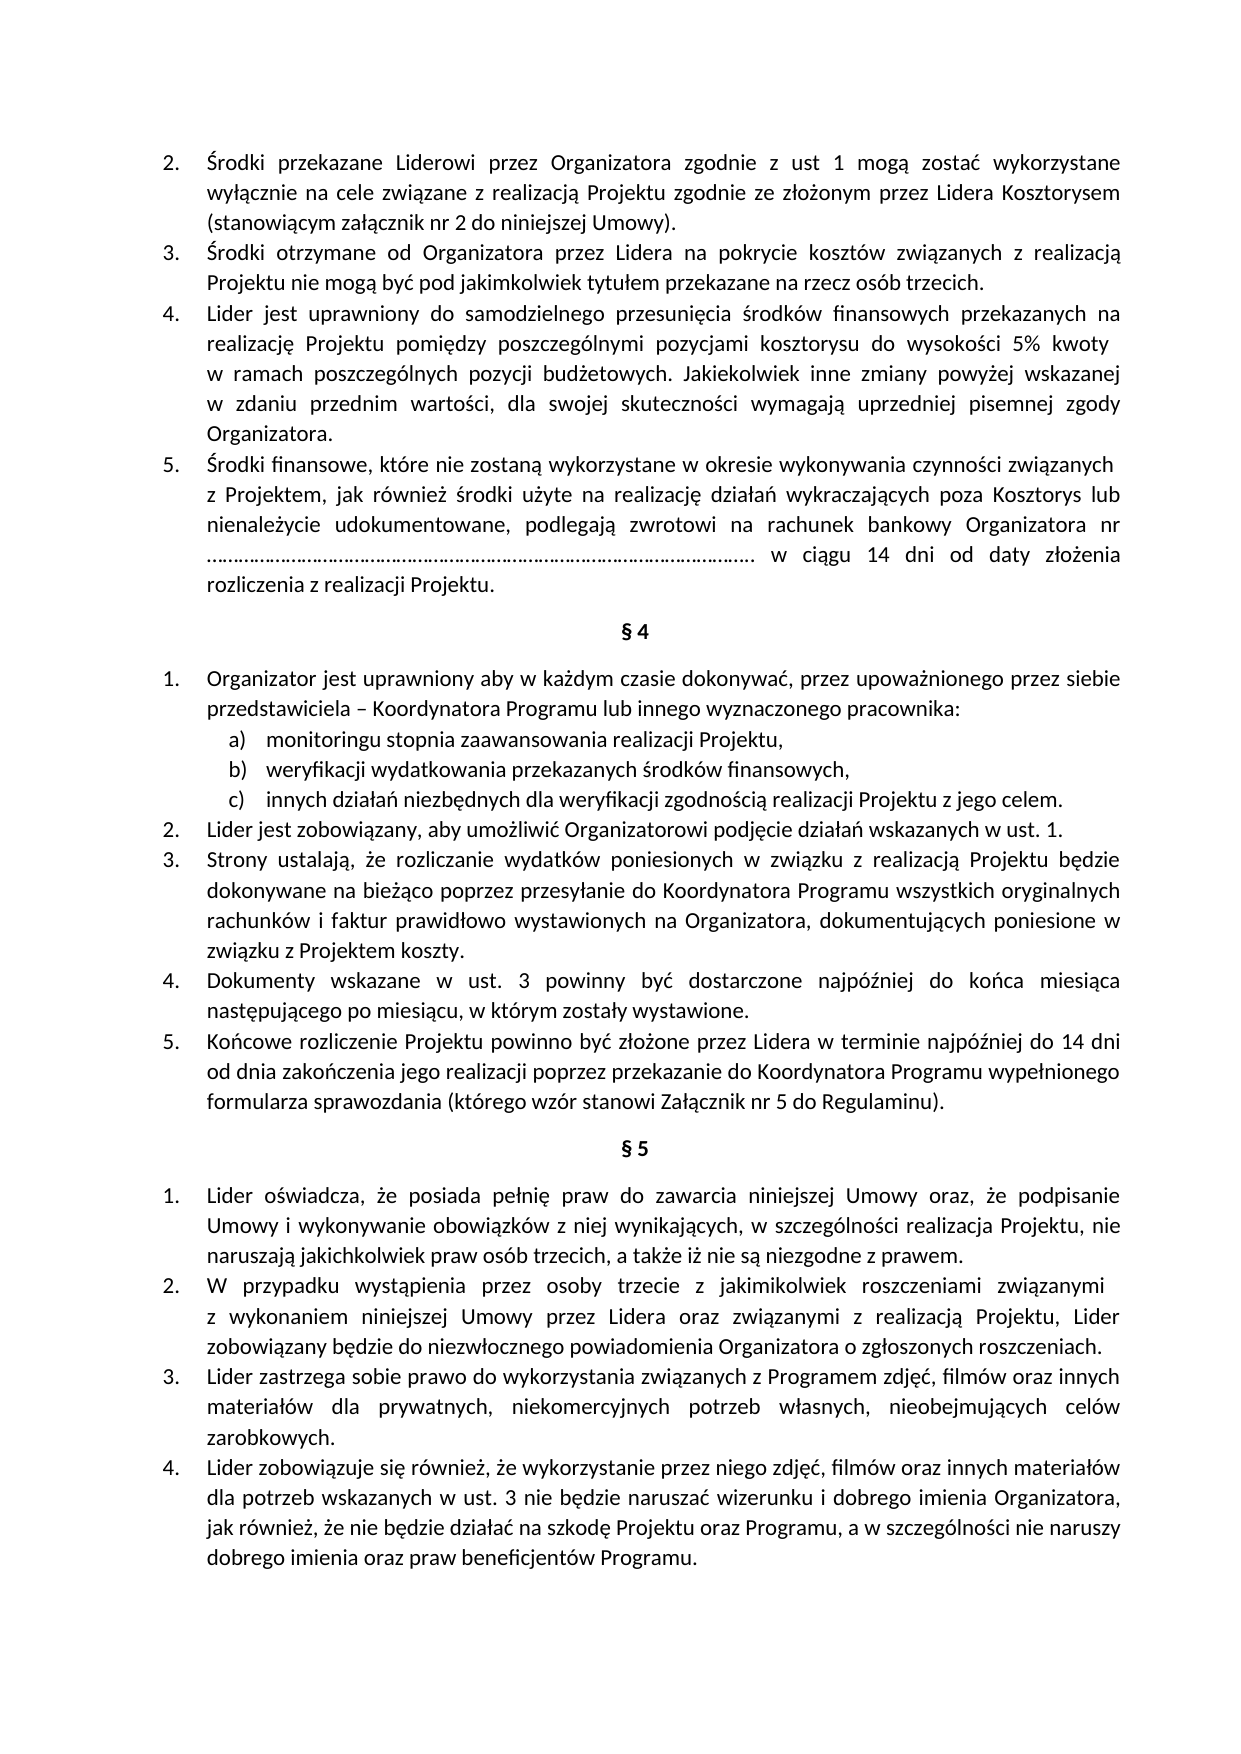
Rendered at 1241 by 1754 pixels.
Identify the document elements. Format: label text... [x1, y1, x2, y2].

list Środki przekazane Liderowi przez Organizatora zgodnie z ust 1 mogą zostać wykorzystane wyłącznie na cele związane z realizacją Projektu zgodnie ze złożonym przez Lidera Kosztorysem (stanowiącym załącznik nr 2 do niniejszej Umowy). [162, 148, 1122, 236]
list innych działań niezbędnych dla weryfikacji zgodnością realizacji Projektu z jego celem. [228, 785, 1122, 813]
list weryfikacji wydatkowania przekazanych środków finansowych, [228, 755, 1122, 783]
list Lider zobowiązuje się również, że wykorzystanie przez niego zdjęć, filmów oraz innych materiałów dla potrzeb wskazanych w ust. 3 nie będzie naruszać wizerunku i dobrego imienia Organizatora, jak również, że nie będzie działać na szkodę Projektu oraz Programu, a w szczególności nie naruszy dobrego imienia oraz praw beneficjentów Programu. [162, 1453, 1122, 1571]
list monitoringu stopnia zaawansowania realizacji Projektu, [228, 725, 1122, 753]
list Dokumenty wskazane w ust. 3 powinny być dostarczone najpóźniej do końca miesiąca następującego po miesiącu, w którym zostały wystawione. [162, 966, 1122, 1024]
text § 5 [148, 1134, 1122, 1162]
list Środki finansowe, które nie zostaną wykorzystane w okresie wykonywania czynności związanych z Projektem, jak również środki użyte na realizację działań wykraczających poza Kosztorys lub nienależycie udokumentowane, podlegają zwrotowi na rachunek bankowy Organizatora nr ………………………………………………………………………………………….. w ciągu 14 dni od daty złożenia rozliczenia z realizacji Projektu. [162, 450, 1122, 598]
list Środki otrzymane od Organizatora przez Lidera na pokrycie kosztów związanych z realizacją Projektu nie mogą być pod jakimkolwiek tytułem przekazane na rzecz osób trzecich. [162, 238, 1122, 296]
text § 4 [148, 617, 1122, 645]
list Lider zastrzega sobie prawo do wykorzystania związanych z Programem zdjęć, filmów oraz innych materiałów dla prywatnych, niekomercyjnych potrzeb własnych, nieobejmujących celów zarobkowych. [162, 1362, 1122, 1451]
list Lider jest uprawniony do samodzielnego przesunięcia środków finansowych przekazanych na realizację Projektu pomiędzy poszczególnymi pozycjami kosztorysu do wysokości 5% kwoty w ramach poszczególnych pozycji budżetowych. Jakiekolwiek inne zmiany powyżej wskazanej w zdaniu przednim wartości, dla swojej skuteczności wymagają uprzedniej pisemnej zgody Organizatora. [162, 299, 1122, 447]
list Strony ustalają, że rozliczanie wydatków poniesionych w związku z realizacją Projektu będzie dokonywane na bieżąco poprzez przesyłanie do Koordynatora Programu wszystkich oryginalnych rachunków i faktur prawidłowo wystawionych na Organizatora, dokumentujących poniesione w związku z Projektem koszty. [162, 846, 1122, 964]
list Organizator jest uprawniony aby w każdym czasie dokonywać, przez upoważnionego przez siebie przedstawiciela – Koordynatora Programu lub innego wyznaczonego pracownika: [162, 664, 1122, 722]
list Końcowe rozliczenie Projektu powinno być złożone przez Lidera w terminie najpóźniej do 14 dni od dnia zakończenia jego realizacji poprzez przekazanie do Koordynatora Programu wypełnionego formularza sprawozdania (którego wzór stanowi Załącznik nr 5 do Regulaminu). [162, 1027, 1122, 1115]
list Lider jest zobowiązany, aby umożliwić Organizatorowi podjęcie działań wskazanych w ust. 1. [162, 815, 1122, 843]
list W przypadku wystąpienia przez osoby trzecie z jakimikolwiek roszczeniami związanymi z wykonaniem niniejszej Umowy przez Lidera oraz związanymi z realizacją Projektu, Lider zobowiązany będzie do niezwłocznego powiadomienia Organizatora o zgłoszonych roszczeniach. [162, 1272, 1122, 1360]
list Lider oświadcza, że posiada pełnię praw do zawarcia niniejszej Umowy oraz, że podpisanie Umowy i wykonywanie obowiązków z niej wynikających, w szczególności realizacja Projektu, nie naruszają jakichkolwiek praw osób trzecich, a także iż nie są niezgodne z prawem. [162, 1181, 1122, 1269]
